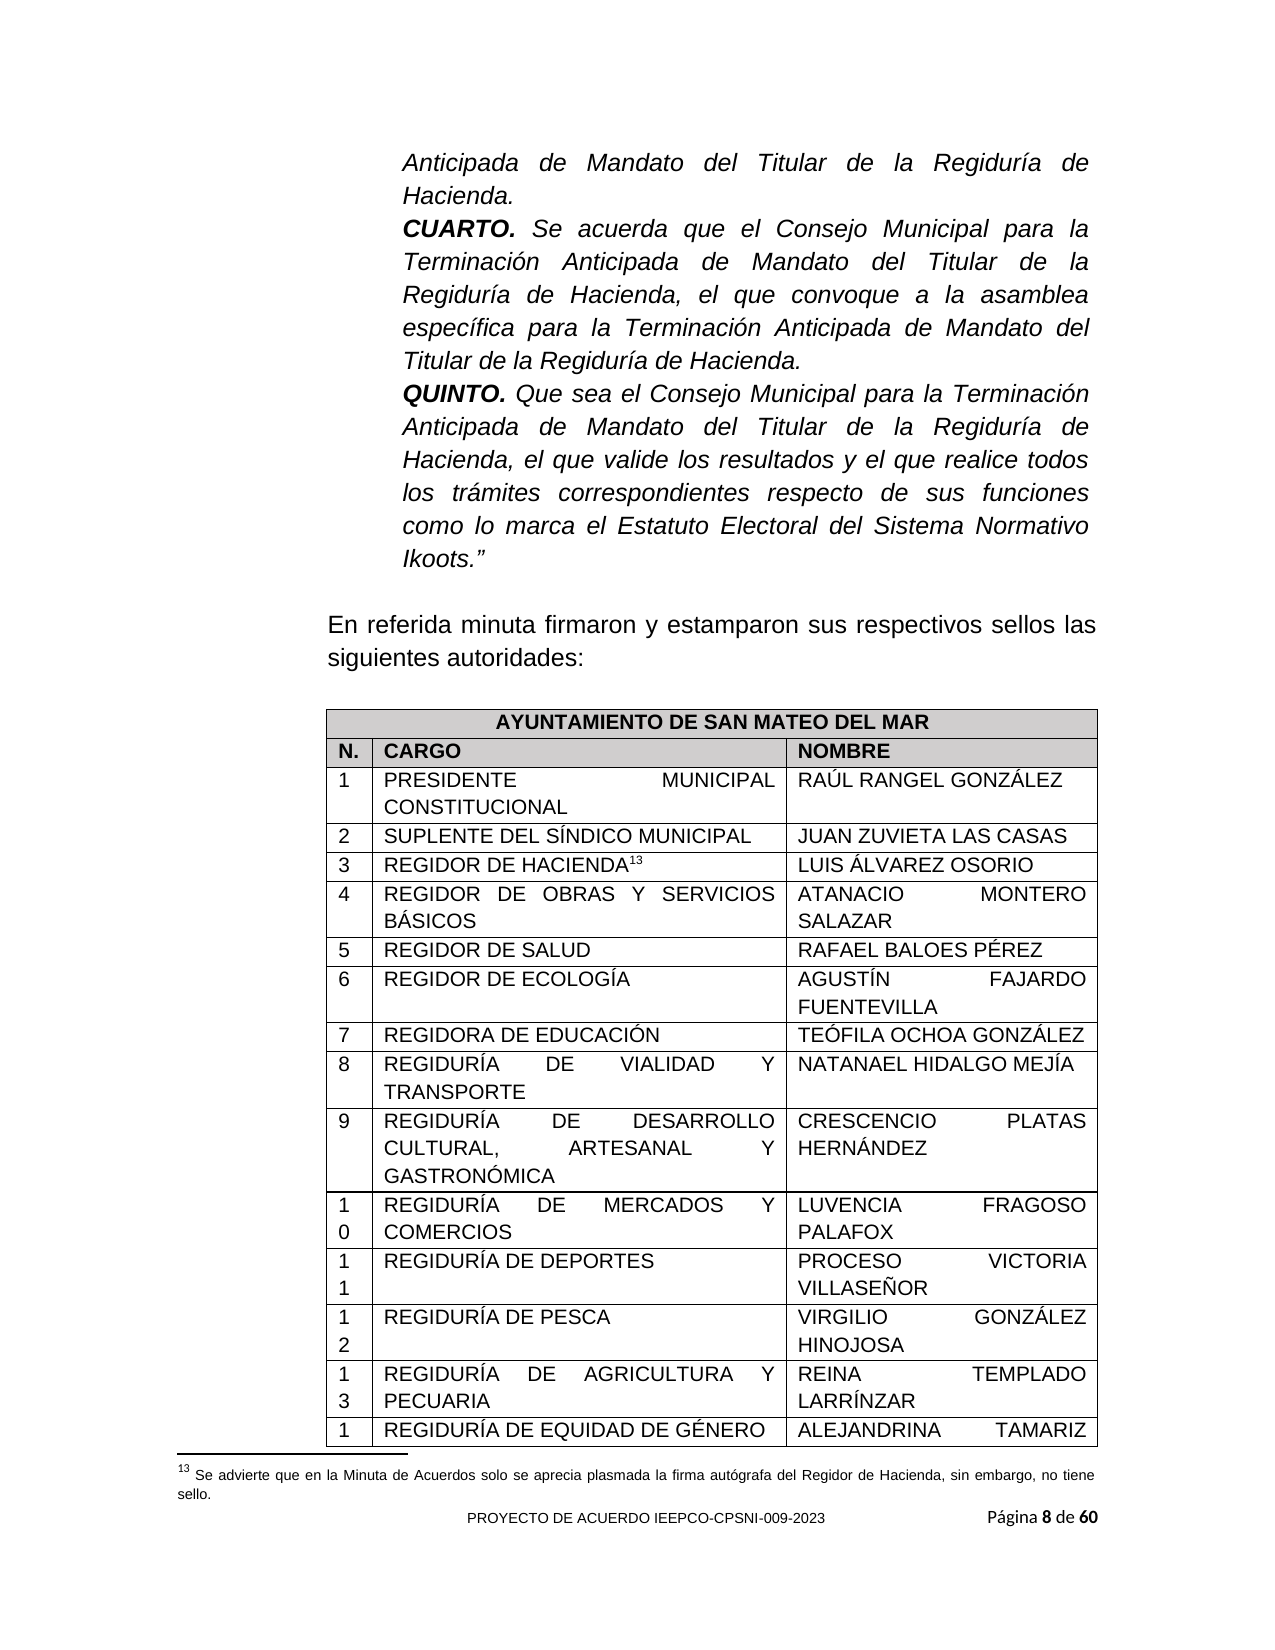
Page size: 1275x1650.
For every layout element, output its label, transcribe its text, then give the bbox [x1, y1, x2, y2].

table_cell CRESCENCIO PLATAS HERNÁNDEZ [787, 1109, 1097, 1191]
table_cell 9 [327, 1109, 372, 1191]
table_cell PRESIDENTE MUNICIPAL CONSTITUCIONAL [373, 768, 786, 823]
table_header AYUNTAMIENTO DE SAN MATEO DEL MAR [327, 710, 1097, 738]
table_cell LUIS ÁLVAREZ OSORIO [787, 853, 1097, 881]
table_cell 5 [327, 938, 372, 966]
table_cell 3 [327, 853, 372, 881]
table_cell 10 [327, 1193, 372, 1248]
list CUARTO. Se acuerda que el Consejo Municipal para la Terminación Anticipada de Mandato del Titular de la Regiduría de Hacienda, el que convoque a la asamblea específica para la Terminación Anticipada de Mandato del Titular de la Regiduría de Hacienda. [402, 214, 1093, 374]
table_cell RAFAEL BALOES PÉREZ [787, 938, 1097, 966]
table_cell ALEJANDRINA TAMARIZ ALLENDE [787, 1418, 1097, 1446]
table_cell 4 [327, 882, 372, 937]
table_cell REGIDOR DE OBRAS Y SERVICIOS BÁSICOS [373, 882, 786, 937]
table_cell REGIDOR DE HACIENDA [373, 853, 786, 881]
table_cell REGIDURÍA DE VIALIDAD Y TRANSPORTE [373, 1052, 786, 1107]
list En referida minuta firmaron y estamparon sus respectivos sellos las siguientes autoridades: [327, 610, 1098, 672]
table_cell REGIDURÍA DE PESCA [373, 1305, 786, 1360]
table_cell REGIDURÍA DE MERCADOS Y COMERCIOS [373, 1193, 786, 1248]
table_cell REGIDURÍA DE DEPORTES [373, 1249, 786, 1304]
table_cell REINA TEMPLADO LARRÍNZAR [787, 1361, 1097, 1417]
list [402, 148, 1093, 209]
table_cell NATANAEL HIDALGO MEJÍA [787, 1052, 1097, 1107]
table_cell REGIDURÍA DE DESARROLLO CULTURAL, ARTESANAL Y GASTRONÓMICA [373, 1109, 786, 1191]
table_cell LUVENCIA FRAGOSO PALAFOX [787, 1193, 1097, 1248]
table_cell 6 [327, 967, 372, 1022]
table_cell 8 [327, 1052, 372, 1107]
table_cell TEÓFILA OCHOA GONZÁLEZ [787, 1023, 1097, 1051]
table_cell N. [327, 739, 372, 767]
table_cell SUPLENTE DEL SÍNDICO MUNICIPAL [373, 824, 786, 852]
table_cell REGIDOR DE ECOLOGÍA [373, 967, 786, 1022]
table_cell NOMBRE [787, 739, 1097, 767]
table_cell 2 [327, 824, 372, 852]
table_cell REGIDURÍA DE AGRICULTURA Y PECUARIA [373, 1361, 786, 1417]
table_cell JUAN ZUVIETA LAS CASAS [787, 824, 1097, 852]
table_cell REGIDORA DE EDUCACIÓN [373, 1023, 786, 1051]
table_cell PROCESO VICTORIA VILLASEÑOR [787, 1249, 1097, 1304]
table_cell ATANACIO MONTERO SALAZAR [787, 882, 1097, 937]
table_cell 13 [327, 1361, 372, 1417]
table_cell 14 [327, 1418, 372, 1446]
table_cell RAÚL RANGEL GONZÁLEZ [787, 768, 1097, 823]
table_cell 11 [327, 1249, 372, 1304]
table_cell REGIDOR DE SALUD [373, 938, 786, 966]
table_cell REGIDURÍA DE EQUIDAD DE GÉNERO [373, 1418, 786, 1446]
table_cell 1 [327, 768, 372, 823]
table_cell AGUSTÍN FAJARDO FUENTEVILLA [787, 967, 1097, 1022]
list QUINTO. Que sea el Consejo Municipal para la Terminación Anticipada de Mandato del Titular de la Regiduría de Hacienda, el que valide los resultados y el que realice todos los trámites correspondientes respecto de sus funciones como lo marca el Estatuto Electoral del Sistema Normativo Ikoots.” [402, 379, 1093, 573]
table_cell CARGO [373, 739, 786, 767]
table_cell 12 [327, 1305, 372, 1360]
table_cell 7 [327, 1023, 372, 1051]
table_cell VIRGILIO GONZÁLEZ HINOJOSA [787, 1305, 1097, 1360]
